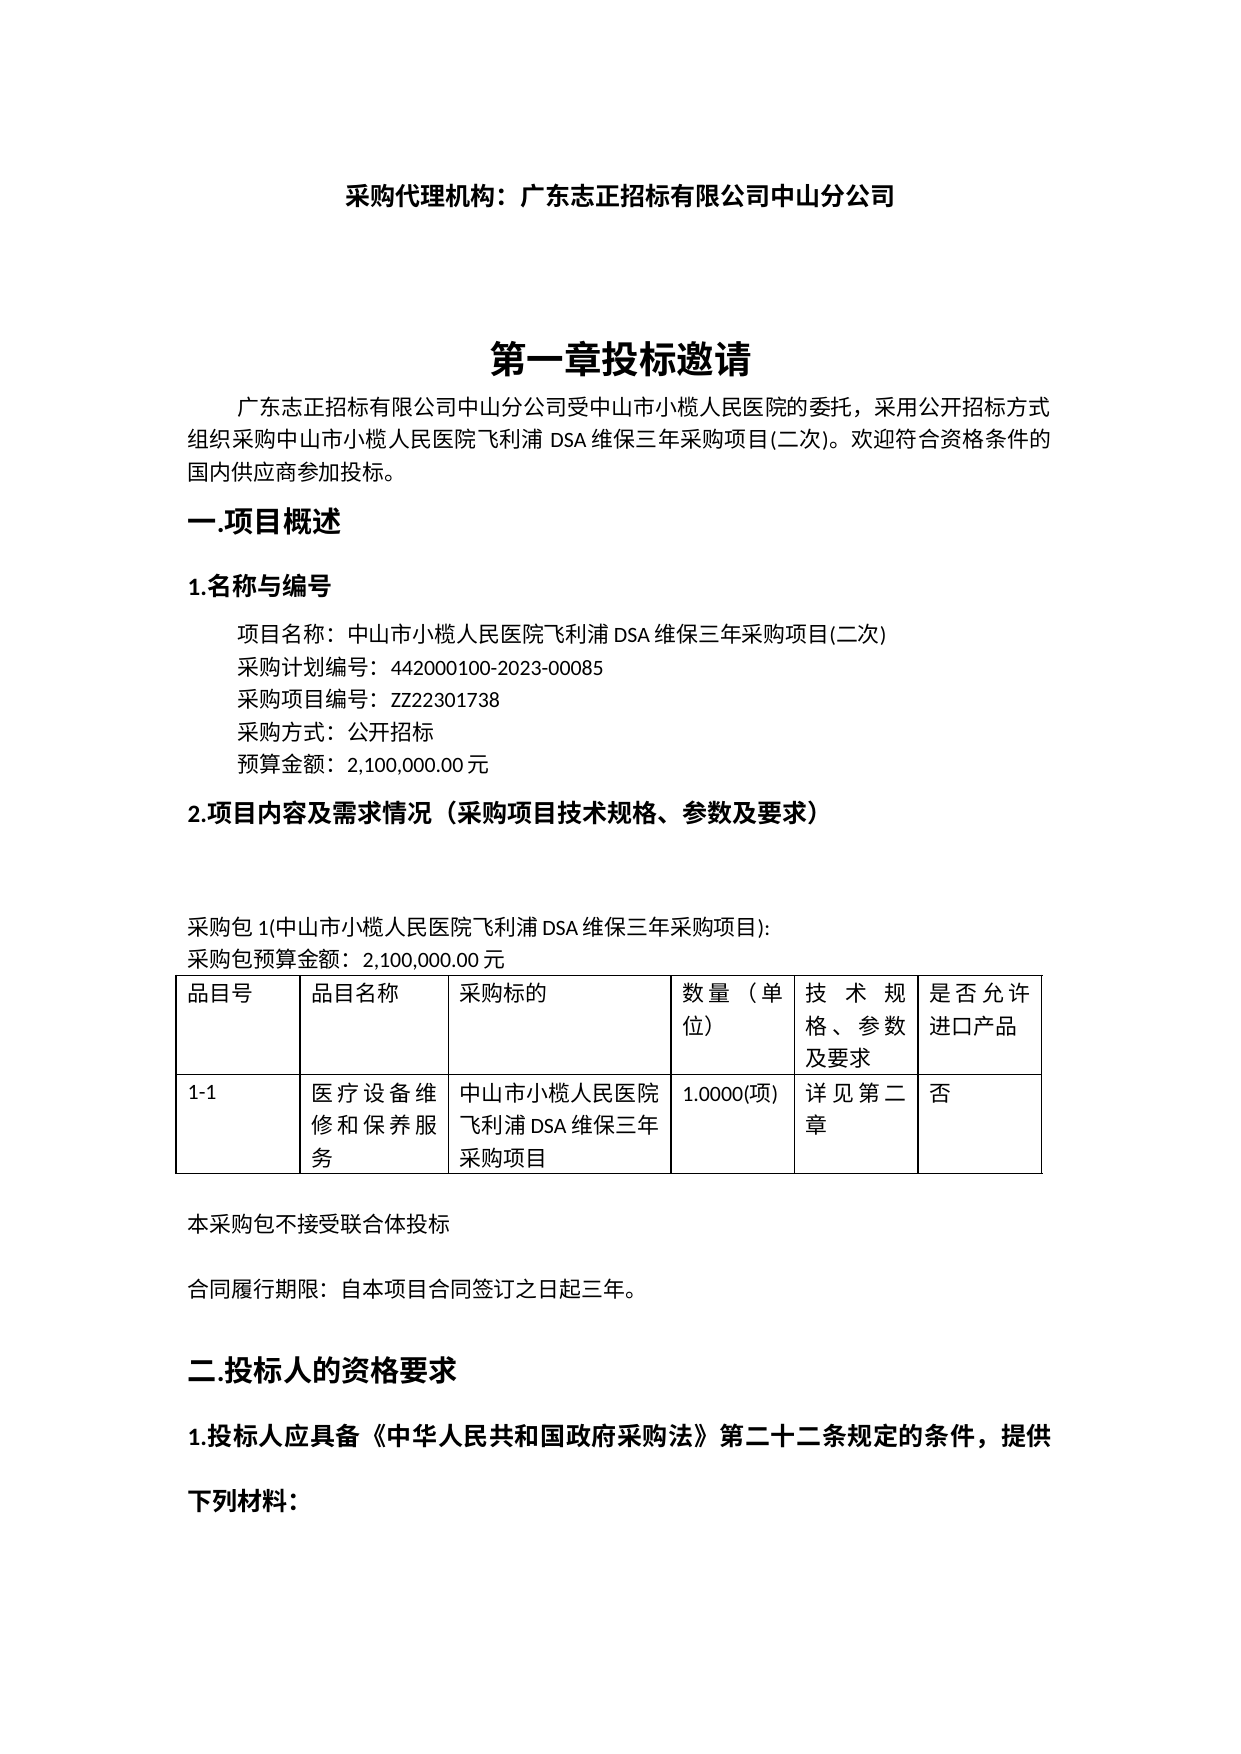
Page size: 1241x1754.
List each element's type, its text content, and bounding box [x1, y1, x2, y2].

text 采购方式：公开招标 [187, 714, 1053, 747]
table_cell 医疗设备维修和保养服务 [301, 1075, 448, 1173]
text 采购计划编号：442000100-2023-00085 [187, 649, 1053, 682]
text 第一章投标邀请 [187, 324, 1053, 389]
table_cell 1-1 [177, 1075, 299, 1173]
table_header 品目名称 [301, 976, 448, 1073]
table_header 采购标的 [449, 976, 670, 1073]
text 项目名称：中山市小榄人民医院飞利浦DSA维保三年采购项目(二次) [187, 617, 1053, 649]
text 合同履行期限：自本项目合同签订之日起三年。 [187, 1272, 1053, 1304]
text 本采购包不接受联合体投标 [187, 1207, 1053, 1239]
text 1.名称与编号 [187, 552, 1053, 617]
table_cell 否 [919, 1075, 1041, 1173]
text 1.投标人应具备《中华人民共和国政府采购法》第二十二条规定的条件，提供下列材料： [187, 1402, 1053, 1532]
text 二.投标人的资格要求 [187, 1337, 1053, 1402]
text 2.项目内容及需求情况（采购项目技术规格、参数及要求） [187, 779, 1053, 844]
text 一.项目概述 [187, 487, 1053, 552]
table_header 是否允许进口产品 [919, 976, 1041, 1073]
table_cell 中山市小榄人民医院飞利浦DSA维保三年采购项目 [449, 1075, 670, 1173]
table_cell 1.0000(项) [672, 1075, 794, 1173]
text 广东志正招标有限公司中山分公司受中山市小榄人民医院的委托，采用公开招标方式组织采购中山市小榄人民医院飞利浦DSA维保三年采购项目(二次)。欢迎符合资格条件的国内供应商参加投标。 [187, 389, 1053, 487]
text 采购代理机构：广东志正招标有限公司中山分公司 [187, 162, 1053, 227]
text 采购项目编号：ZZ22301738 [187, 682, 1053, 714]
text 采购包1(中山市小榄人民医院飞利浦DSA维保三年采购项目): [187, 909, 1053, 942]
table_header 技术规格、参数及要求 [795, 976, 917, 1073]
table_cell 详见第二章 [795, 1075, 917, 1173]
table_header 品目号 [177, 976, 299, 1073]
table_header 数量（单位） [672, 976, 794, 1073]
text 预算金额：2,100,000.00元 [187, 747, 1053, 779]
text 采购包预算金额：2,100,000.00元 [187, 942, 1053, 974]
